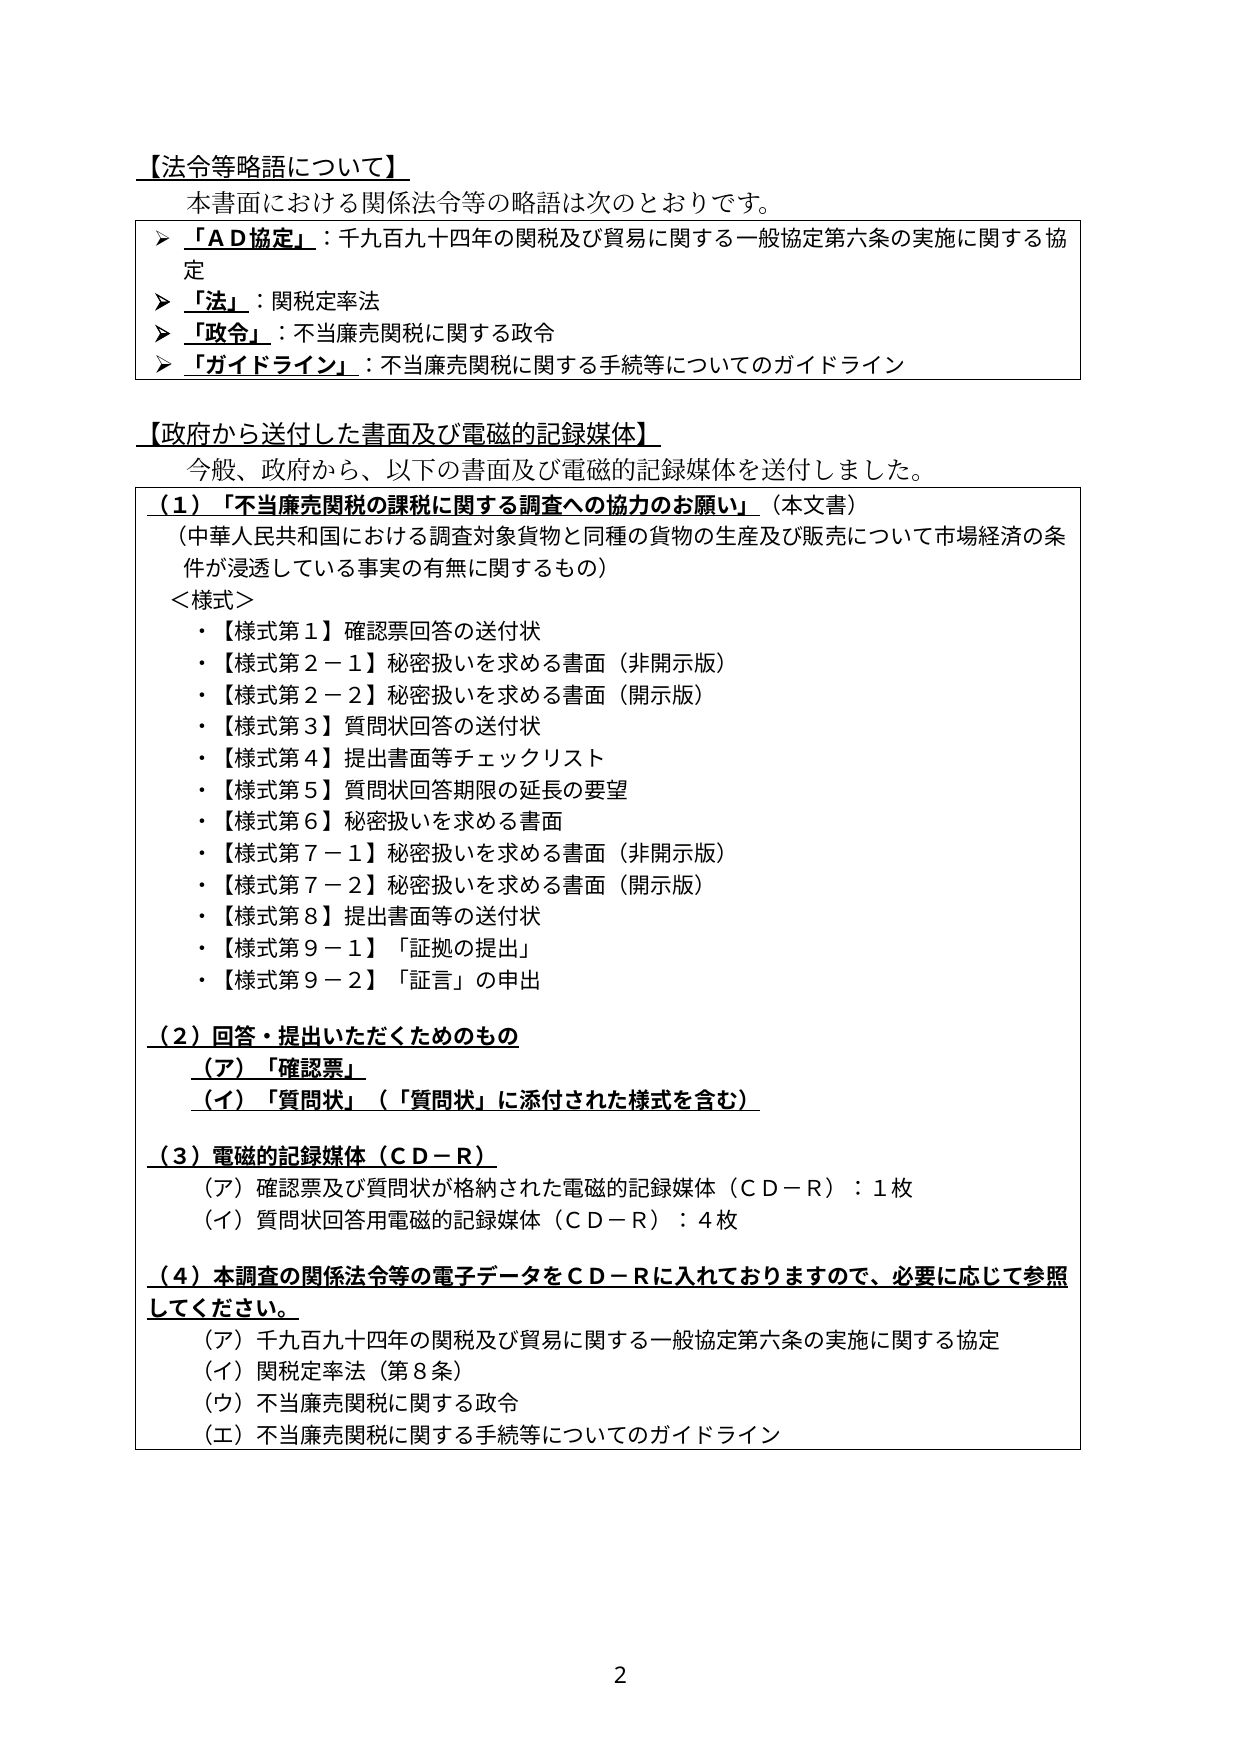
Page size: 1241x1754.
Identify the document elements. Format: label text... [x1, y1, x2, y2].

text 【政府から送付した書面及び電磁的記録媒体】 [136, 414, 1104, 451]
table_header 「ＡＤ協定」：千九百九十四年の関税及び貿易に関する一般協定第六条の実施に関する協定 「法」：関税定率法 「政令」：不当廉売関税に関する政令 「ガイドライン」：不当廉売関税に関する手続等についてのガイドライン [136, 221, 1080, 379]
text 本書面における関係法令等の略語は次のとおりです。 [136, 184, 1104, 220]
text 今般、政府から、以下の書面及び電磁的記録媒体を送付しました。 [136, 451, 1104, 487]
text 【法令等略語について】 [136, 148, 1104, 184]
table_header （１）「不当廉売関税の課税に関する調査への協力のお願い」（本文書） （中華人民共和国における調査対象貨物と同種の貨物の生産及び販売について市場経済の条件が浸透している事実の有無に関するもの） ＜様式＞ ・【様式第１】確認票回答の送付状 ・【様式第２－１】秘密扱いを求める書面（非開示版） ・【様式第２－２】秘密扱いを求める書面（開示版） ・【様式第３】質問状回答の送付状 ・【様式第４】提出書面等チェックリスト ・【様式第５】質問状回答期限の延長の要望 ・【様式第６】秘密扱いを求める書面 ・【様式第７－１】秘密扱いを求める書面（非開示版） ・【様式第７－２】秘密扱いを求める書面（開示版） ・【様式第８】提出書面等の送付状 ・【様式第９－１】「証拠の提出」 ・【様式第９－２】「証言」の申出 （２）回答・提出いただくためのもの （ア）「確認票」 （イ）「質問状」（「質問状」に添付された様式を含む） （３）電磁的記録媒体（ＣＤ－Ｒ） （ア）確認票及び質問状が格納された電磁的記録媒体（ＣＤ－Ｒ）：１枚 （イ）質問状回答用電磁的記録媒体（ＣＤ－Ｒ）：４枚 （４）本調査の関係法令等の電子データをＣＤ－Ｒに入れておりますので、必要に応じて参照してください。 （ア）千九百九十四年の関税及び貿易に関する一般協定第六条の実施に関する協定 （イ）関税定率法（第８条） （ウ）不当廉売関税に関する政令 （エ）不当廉売関税に関する手続等についてのガイドライン [136, 488, 1080, 1449]
